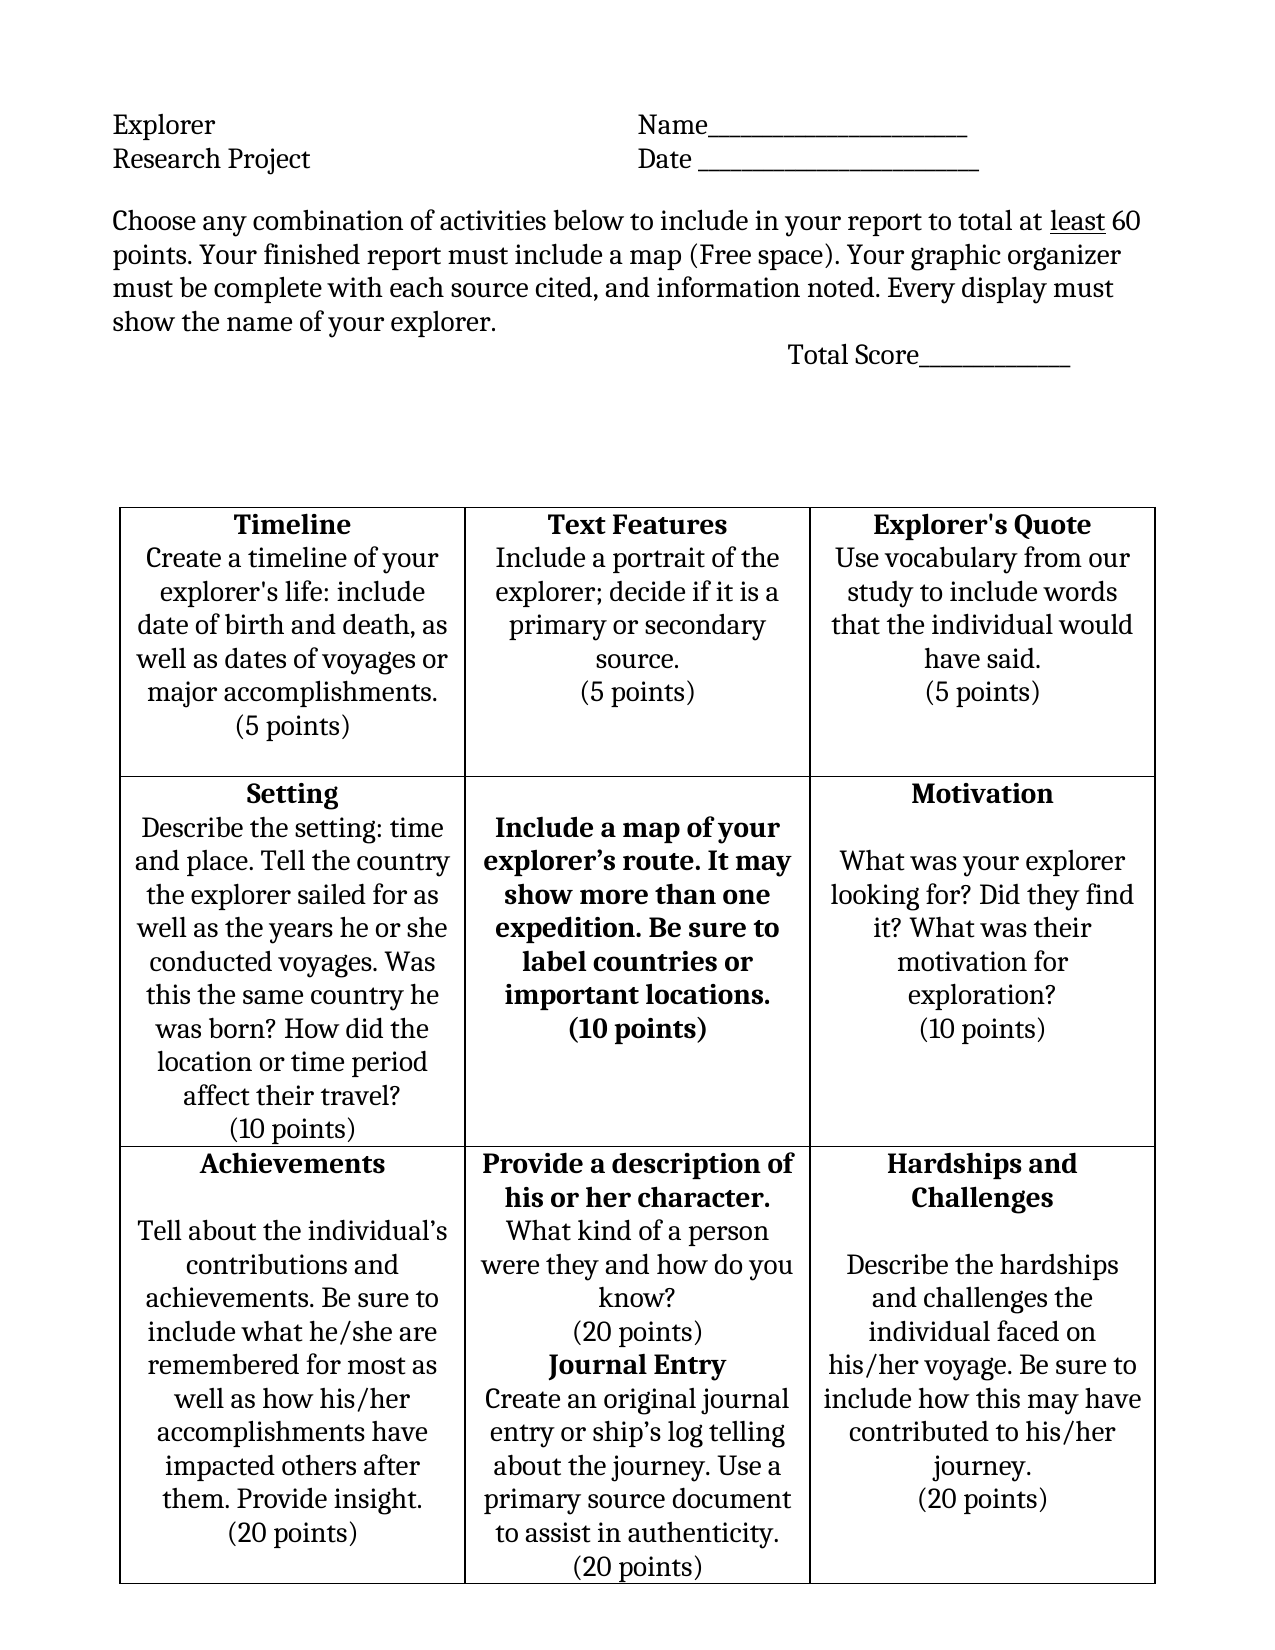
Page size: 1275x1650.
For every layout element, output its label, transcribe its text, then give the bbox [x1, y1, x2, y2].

text Total Score______________ [112, 338, 1162, 372]
text Choose any combination of activities below to include in your report to total at least 60 points. Your finished report must include a map (Free space). Your graphic organizer must be complete with each source cited, and information noted. Every display must show the name of your explorer. [112, 204, 1162, 338]
text Explorer Name________________________ [112, 108, 1162, 142]
table_cell Setting Describe the setting: time and place. Tell the country the explorer sailed for as well as the years he or she conducted voyages. Was this the same country he was born? How did the location or time period affect their travel? (10 points) [121, 777, 464, 1146]
table_cell Achievements Tell about the individual’s contributions and achievements. Be sure to include what he/she are remembered for most as well as how his/her accomplishments have impacted others after them. Provide insight. (20 points) [121, 1147, 464, 1583]
table_cell Motivation What was your explorer looking for? Did they find it? What was their motivation for exploration? (10 points) [811, 777, 1154, 1146]
table_header Timeline Create a timeline of your explorer's life: include date of birth and death, as well as dates of voyages or major accomplishments. (5 points) [121, 508, 464, 776]
table_header Text Features Include a portrait of the explorer; decide if it is a primary or secondary source. (5 points) [466, 508, 809, 776]
text Research Project Date __________________________ [112, 142, 1162, 176]
table_cell Hardships and Challenges Describe the hardships and challenges the individual faced on his/her voyage. Be sure to include how this may have contributed to his/her journey. (20 points) [811, 1147, 1154, 1583]
table_cell Provide a description of his or her character. What kind of a person were they and how do you know? (20 points) Journal Entry Create an original journal entry or ship’s log telling about the journey. Use a primary source document to assist in authenticity. (20 points) [466, 1147, 809, 1583]
table_cell Include a map of your explorer’s route. It may show more than one expedition. Be sure to label countries or important locations. (10 points) [466, 777, 809, 1146]
table_header Explorer's Quote Use vocabulary from our study to include words that the individual would have said. (5 points) [811, 508, 1154, 776]
